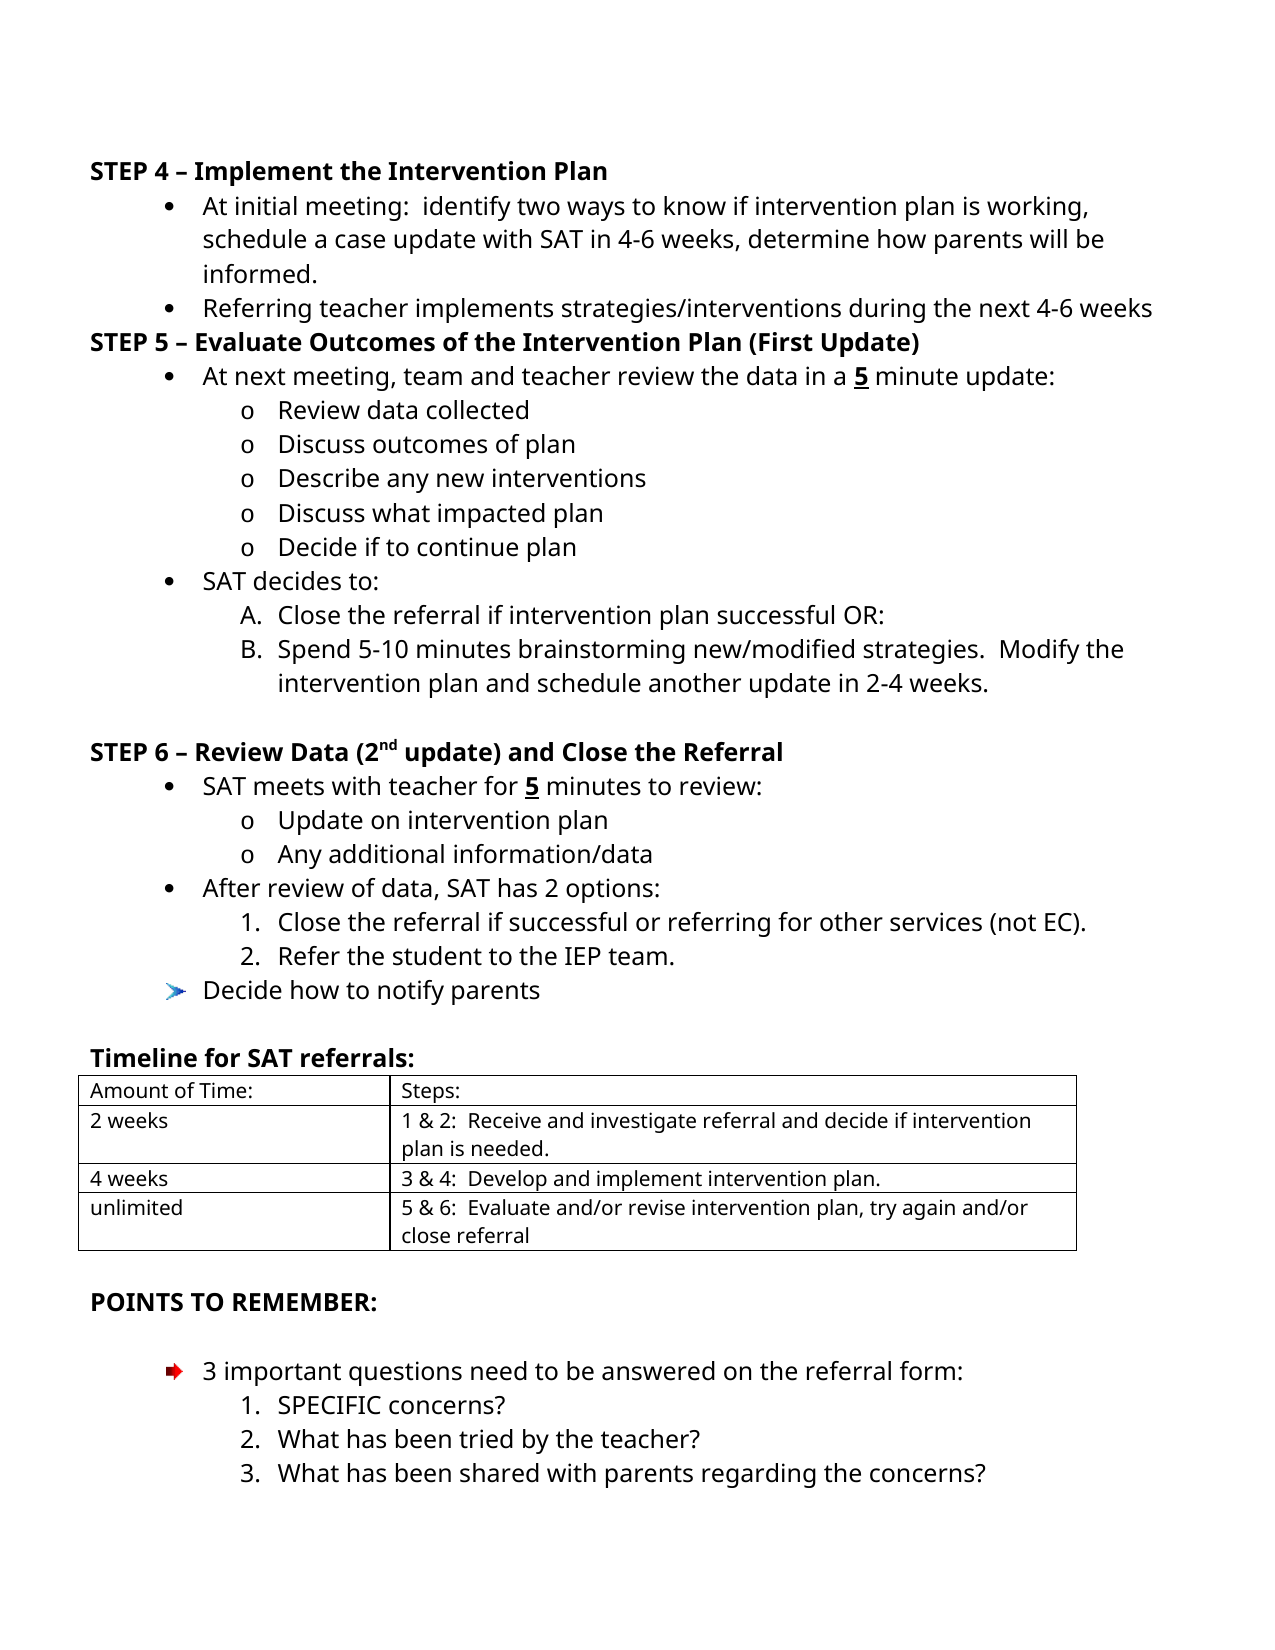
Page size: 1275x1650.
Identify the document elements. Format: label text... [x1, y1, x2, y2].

list Decide how to notify parents [165, 973, 1185, 1007]
list decides to: [165, 564, 1185, 598]
list 3 important questions need to be answered on the referral form: [165, 1353, 1185, 1387]
list Spend 5-10 minutes brainstorming new/modified strategies. Modify the intervention plan and schedule another update in 2-4 weeks. [240, 632, 1185, 700]
table_cell 1 & 2: Receive and investigate referral and decide if intervention plan is needed. [391, 1106, 1076, 1163]
list Discuss outcomes of plan [240, 427, 1185, 461]
list Close the referral if intervention plan successful OR: [240, 598, 1185, 632]
list SPECIFIC concerns? [240, 1387, 1185, 1421]
list Describe any new interventions [240, 461, 1185, 495]
table_cell 3 & 4: Develop and implement intervention plan. [391, 1164, 1076, 1192]
list Referring teacher implements strategies/interventions during the next 4-6 weeks [165, 290, 1185, 324]
table_cell 4 weeks [79, 1164, 389, 1192]
text POINTS TO REMEMBER: [90, 1285, 1185, 1319]
list What has been shared with parents regarding the concerns? [240, 1455, 1185, 1489]
list After review of data, has 2 options: [165, 871, 1185, 905]
text STEP 6 – Review Data (2nd update) and Close the Referral [90, 734, 1185, 768]
table_cell unlimited [79, 1193, 389, 1250]
list At initial meeting: identify two ways to know if intervention plan is working, schedule a case update with in 4-6 weeks, determine how parents will be informed. [165, 188, 1185, 290]
list What has been tried by the teacher? [240, 1421, 1185, 1455]
table_header Amount of Time: [79, 1076, 389, 1105]
table_header Steps: [391, 1076, 1076, 1105]
table_cell 2 weeks [79, 1106, 389, 1163]
list Decide if to continue plan [240, 529, 1185, 564]
table_cell 5 & 6: Evaluate and/or revise intervention plan, try again and/or close referral [391, 1193, 1076, 1250]
list At next meeting, team and teacher review the data in a 5 minute update: [165, 358, 1185, 392]
list Update on intervention plan [240, 802, 1185, 837]
picture [166, 983, 186, 1000]
list Discuss what impacted plan [240, 495, 1185, 529]
text Timeline for referrals: [90, 1041, 1185, 1075]
list meets with teacher for 5 minutes to review: [165, 768, 1185, 802]
list Refer the student to the IEP team. [240, 939, 1185, 973]
picture [166, 1363, 183, 1380]
list Close the referral if successful or referring for other services (not EC). [240, 905, 1185, 939]
text STEP 4 – Implement the Intervention Plan [90, 154, 1185, 188]
text STEP 5 – Evaluate Outcomes of the Intervention Plan (First Update) [90, 324, 1185, 358]
list Any additional information/data [240, 837, 1185, 871]
list Review data collected [240, 392, 1185, 427]
